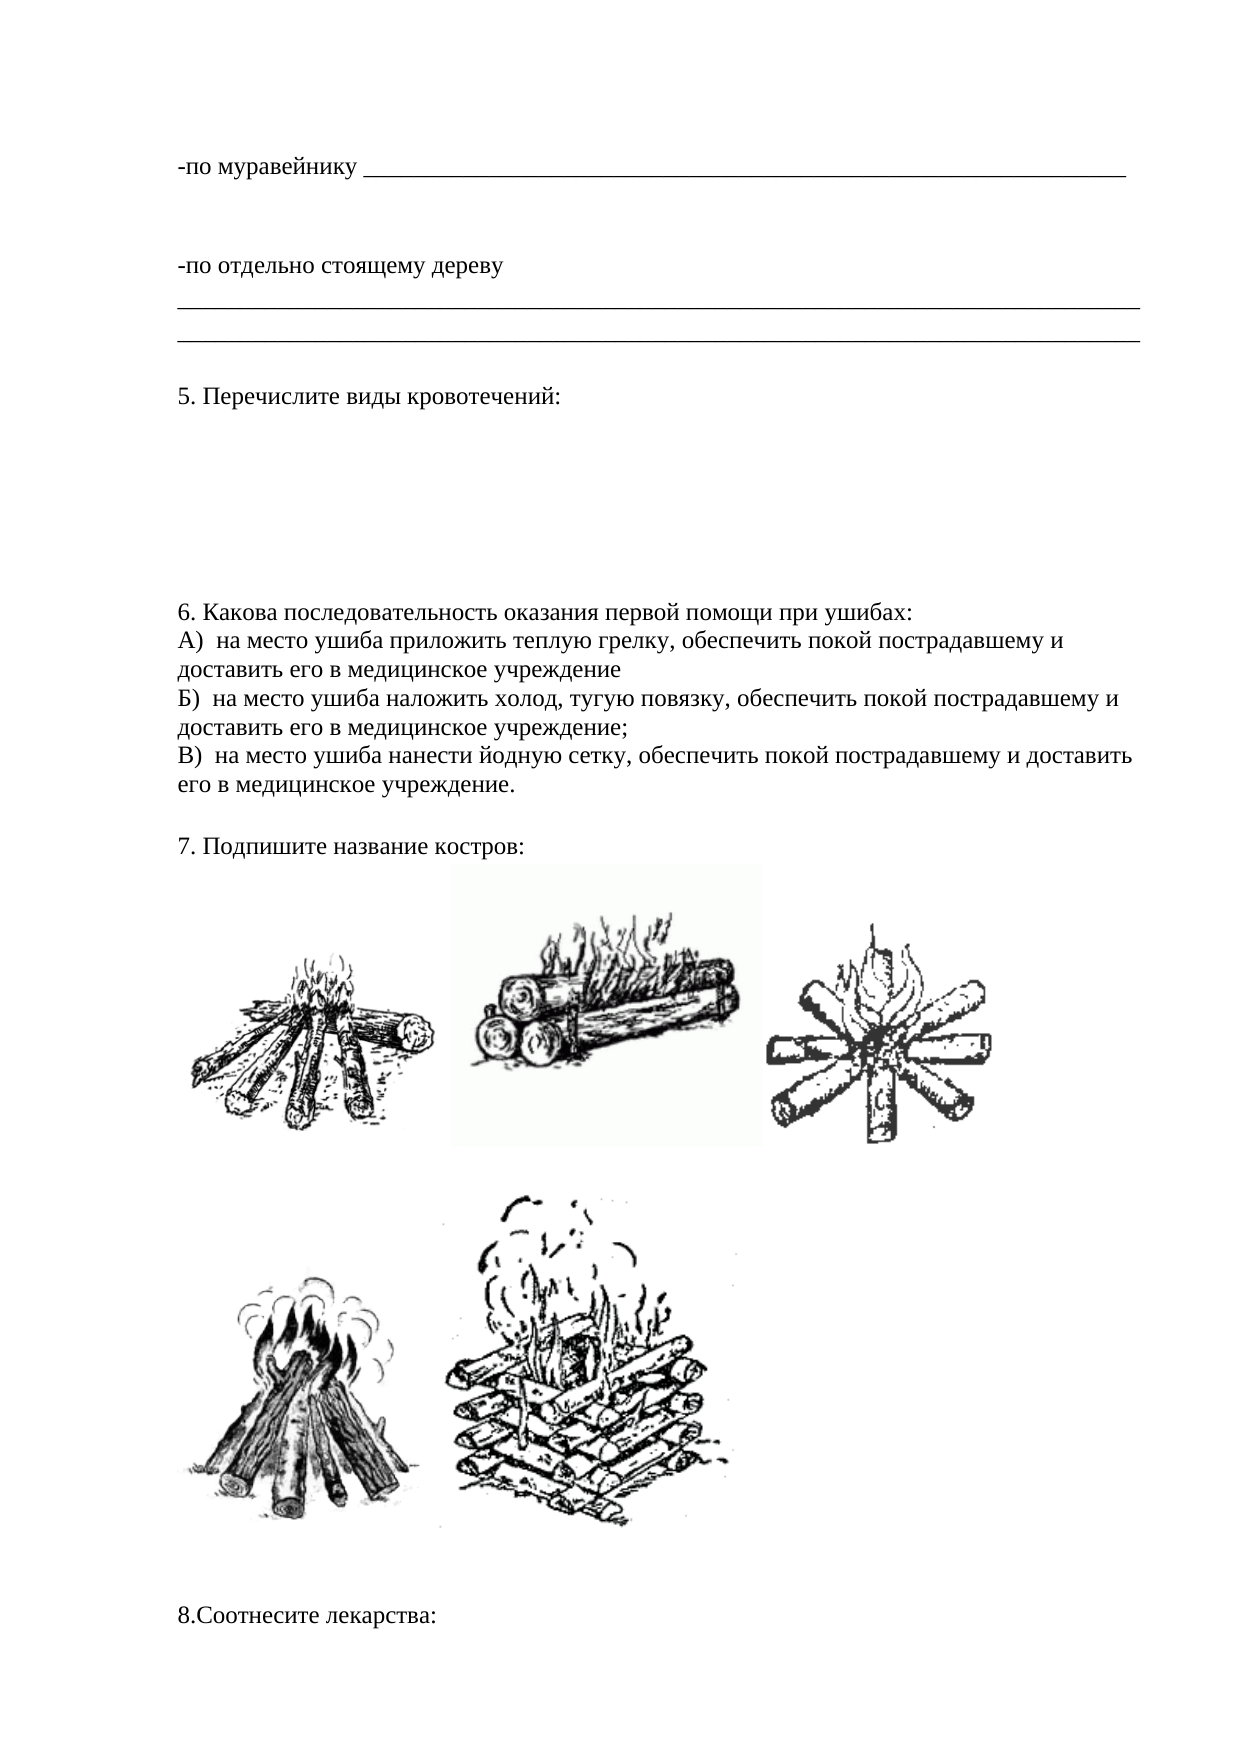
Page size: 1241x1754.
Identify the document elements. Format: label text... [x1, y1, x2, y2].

text -по отдельно стоящему дереву _____________________________________________________________________________ [177, 250, 1152, 312]
text 8.Соотнесите лекарства: [177, 1600, 1152, 1629]
text _____________________________________________________________________________ [177, 316, 1152, 345]
text 6. Какова последовательность оказания первой помощи при ушибах: [177, 597, 1152, 626]
text Б) на место ушиба наложить холод, тугую повязку, обеспечить покой пострадавшему и доставить его в медицинское учреждение; [177, 683, 1152, 741]
text В) на место ушиба нанести йодную сетку, обеспечить покой пострадавшему и доставить его в медицинское учреждение. [177, 741, 1152, 798]
picture [177, 864, 998, 1147]
text А) на место ушиба приложить теплую грелку, обеспечить покой пострадавшему и доставить его в медицинское учреждение [177, 626, 1152, 683]
text 7. Подпишите название костров: [177, 831, 1152, 860]
text -по муравейнику _____________________________________________________________ [177, 151, 1152, 180]
text 5. Перечислите виды кровотечений: [177, 381, 1152, 410]
picture [177, 1183, 745, 1531]
